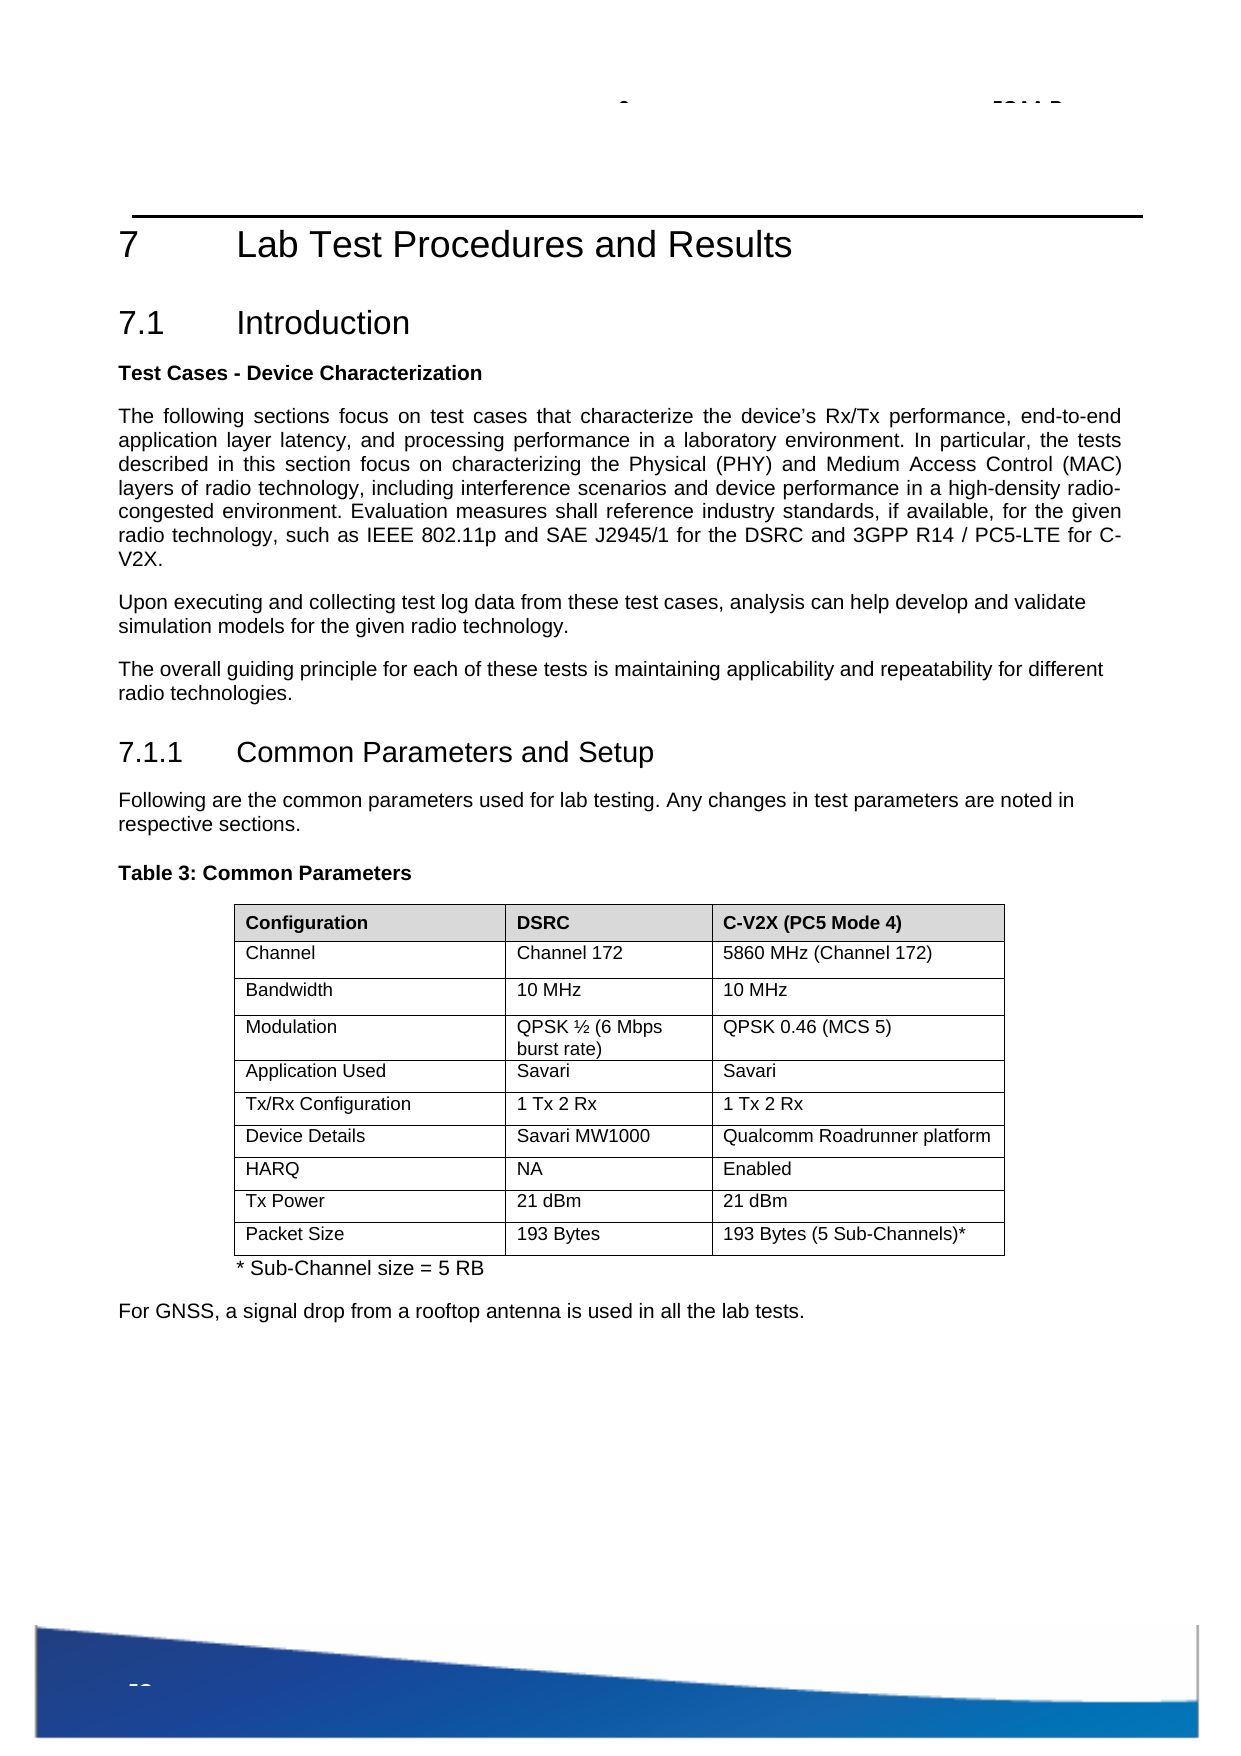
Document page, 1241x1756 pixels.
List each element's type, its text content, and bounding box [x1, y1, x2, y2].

table_cell NA [506, 1158, 712, 1189]
text The following sections focus on test cases that characterize the device’s Rx/Tx performance, end-to-end application layer latency, and processing performance in a laboratory environment. In particular, the tests described in this section focus on characterizing the Physical (PHY) and Medium Access Control (MAC) layers of radio technology, including interference scenarios and device performance in a high-density radio- congested environment. Evaluation measures shall reference industry standards, if available, for the given radio technology, such as IEEE 802.11p and SAE J2945/1 for the DSRC and 3GPP R14 / PC5-LTE for C- V2X. [118, 403, 1123, 571]
table_cell Channel [235, 942, 505, 978]
text * Sub-Channel size = 5 RB [236, 1256, 1240, 1280]
list Common Parameters and Setup [118, 736, 1240, 769]
table_cell Bandwidth [235, 979, 505, 1015]
table_header C-V2X (PC5 Mode 4) [713, 905, 1004, 941]
table_cell Qualcomm Roadrunner platform [713, 1126, 1004, 1157]
text For GNSS, a signal drop from a rooftop antenna is used in all the lab tests. [118, 1298, 1240, 1322]
text The overall guiding principle for each of these tests is maintaining applicability and repeatability for different radio technologies. [118, 656, 1122, 704]
table_cell Tx/Rx Configuration [235, 1093, 505, 1124]
table_cell Savari [506, 1061, 712, 1092]
table_cell 10 MHz [506, 979, 712, 1015]
table_cell QPSK ½ (6 Mbps burst rate) [506, 1016, 712, 1059]
table_cell HARQ [235, 1158, 505, 1189]
table_cell Device Details [235, 1126, 505, 1157]
table_header DSRC [506, 905, 712, 941]
subtitle Test Cases - Device Characterization [118, 361, 1240, 384]
table_cell Channel 172 [506, 942, 712, 978]
subtitle Table 3: Common Parameters [118, 861, 1240, 884]
table_cell Application Used [235, 1061, 505, 1092]
subtitle Lab Test Procedures and Results [118, 223, 1240, 266]
subtitle Introduction [118, 303, 1240, 342]
table_cell 10 MHz [713, 979, 1004, 1015]
table_cell QPSK 0.46 (MCS 5) [713, 1016, 1004, 1059]
table_cell Tx Power [235, 1191, 505, 1222]
table_cell Packet Size [235, 1223, 505, 1255]
text Upon executing and collecting test log data from these test cases, analysis can help develop and validate simulation models for the given radio technology. [118, 590, 1122, 638]
table_cell 193 Bytes [506, 1223, 712, 1255]
table_cell 1 Tx 2 Rx [713, 1093, 1004, 1124]
table_cell Modulation [235, 1016, 505, 1059]
text Following are the common parameters used for lab testing. Any changes in test parameters are noted in respective sections. [118, 788, 1122, 836]
table_cell 21 dBm [713, 1191, 1004, 1222]
table_cell 193 Bytes (5 Sub-Channels)* [713, 1223, 1004, 1255]
table_cell 21 dBm [506, 1191, 712, 1222]
table_cell Enabled [713, 1158, 1004, 1189]
table_header Configuration [235, 905, 505, 941]
table_cell Savari MW1000 [506, 1126, 712, 1157]
picture [0, 1625, 1241, 1755]
table_cell 1 Tx 2 Rx [506, 1093, 712, 1124]
table_cell 5860 MHz (Channel 172) [713, 942, 1004, 978]
table_cell Savari [713, 1061, 1004, 1092]
